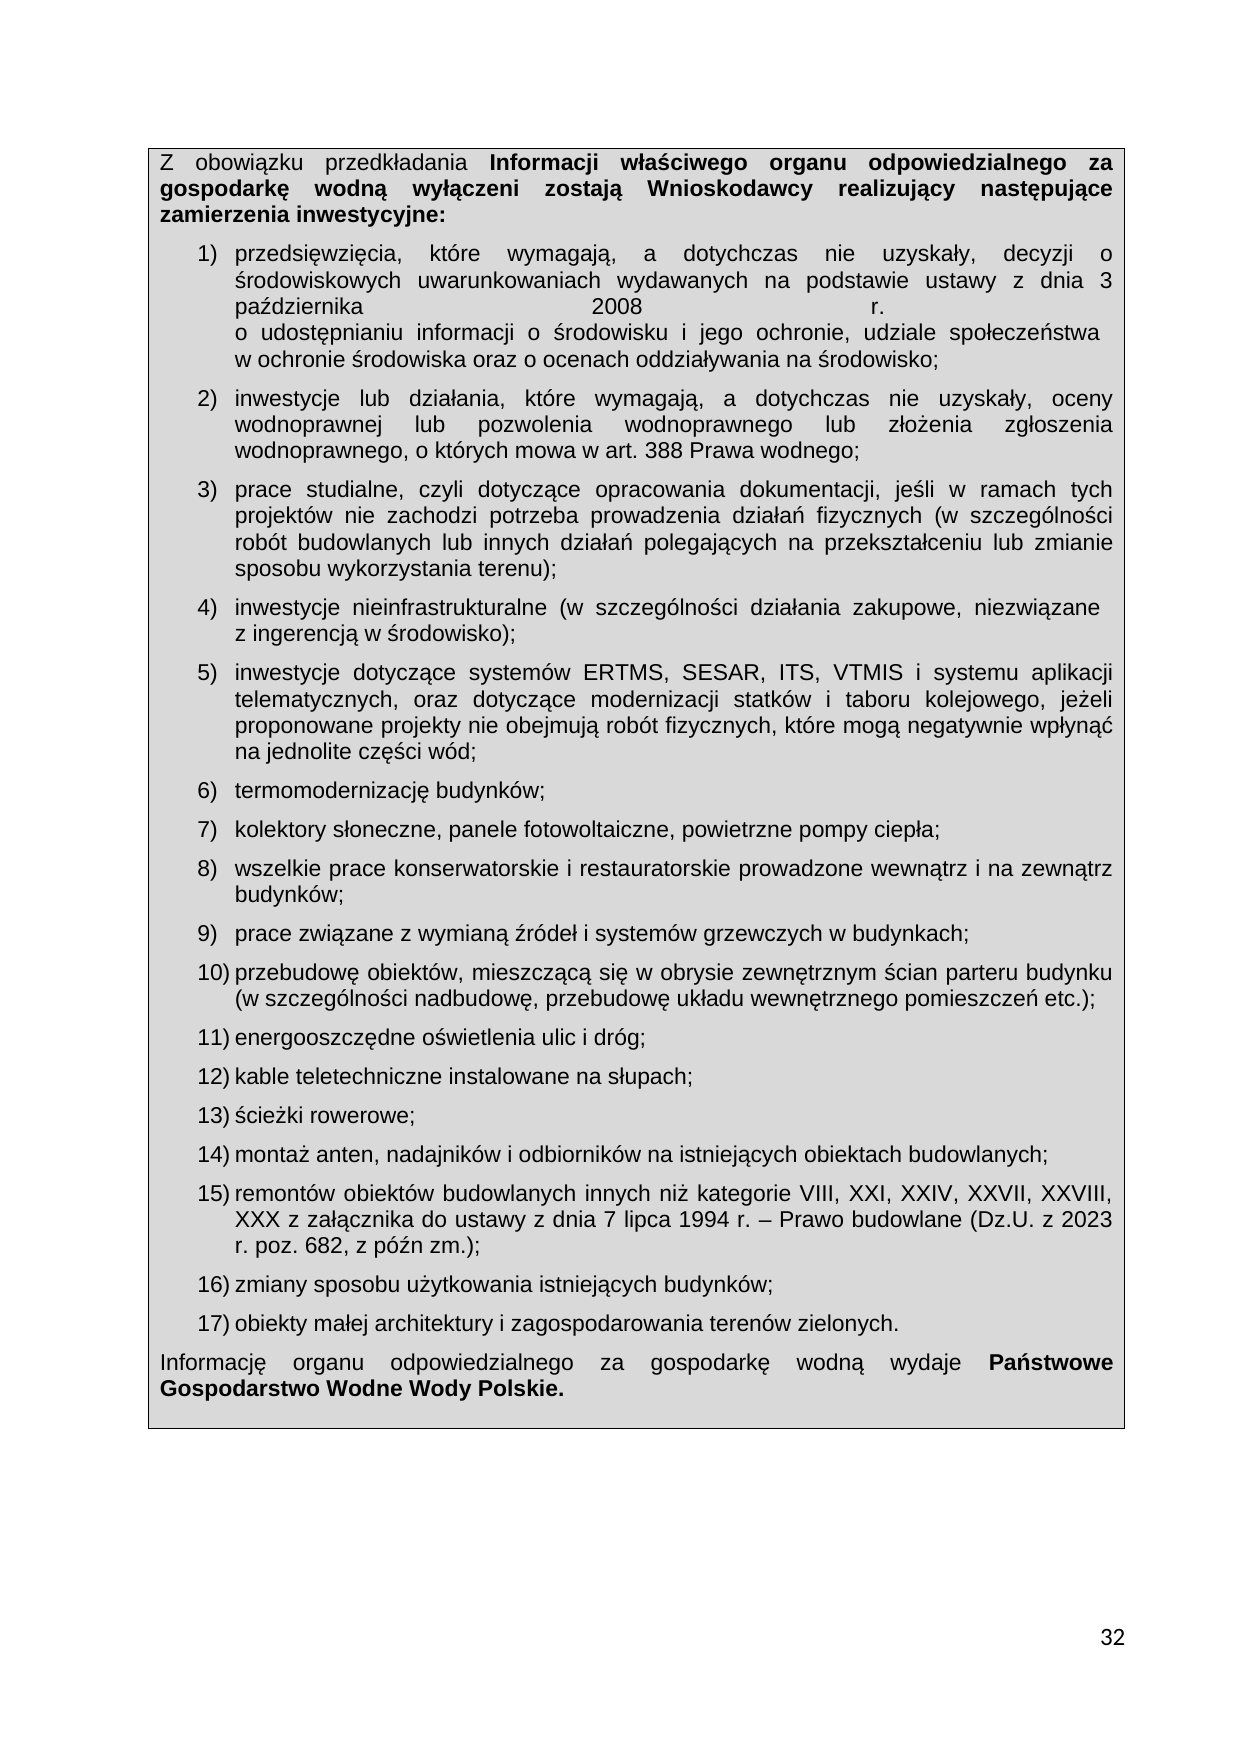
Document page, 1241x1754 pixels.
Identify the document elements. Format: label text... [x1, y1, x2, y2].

table_header Z obowiązku przedkładania Informacji właściwego organu odpowiedzialnego za gospodarkę wodną wyłączeni zostają Wnioskodawcy realizujący następujące zamierzenia inwestycyjne: przedsięwzięcia, które wymagają, a dotychczas nie uzyskały, decyzji o środowiskowych uwarunkowaniach wydawanych na podstawie ustawy z dnia 3 października 2008 r. o udostępnianiu informacji o środowisku i jego ochronie, udziale społeczeństwa w ochronie środowiska oraz o ocenach oddziaływania na środowisko; inwestycje lub działania, które wymagają, a dotychczas nie uzyskały, oceny wodnoprawnej lub pozwolenia wodnoprawnego lub złożenia zgłoszenia wodnoprawnego, o których mowa w art. 388 Prawa wodnego; prace studialne, czyli dotyczące opracowania dokumentacji, jeśli w ramach tych projektów nie zachodzi potrzeba prowadzenia działań fizycznych (w szczególności robót budowlanych lub innych działań polegających na przekształceniu lub zmianie sposobu wykorzystania terenu); inwestycje nieinfrastrukturalne (w szczególności działania zakupowe, niezwiązane z ingerencją w środowisko); inwestycje dotyczące systemów ERTMS, SESAR, ITS, VTMIS i systemu aplikacji telematycznych, oraz dotyczące modernizacji statków i taboru kolejowego, jeżeli proponowane projekty nie obejmują robót fizycznych, które mogą negatywnie wpłynąć na jednolite części wód; termomodernizację budynków; kolektory słoneczne, panele fotowoltaiczne, powietrzne pompy ciepła; wszelkie prace konserwatorskie i restauratorskie prowadzone wewnątrz i na zewnątrz budynków; prace związane z wymianą źródeł i systemów grzewczych w budynkach; przebudowę obiektów, mieszczącą się w obrysie zewnętrznym ścian parteru budynku (w szczególności nadbudowę, przebudowę układu wewnętrznego pomieszczeń etc.); energooszczędne oświetlenia ulic i dróg; kable teletechniczne instalowane na słupach; ścieżki rowerowe; montaż anten, nadajników i odbiorników na istniejących obiektach budowlanych; remontów obiektów budowlanych innych niż kategorie VIII, XXI, XXIV, XXVII, XXVIII, XXX z załącznika do ustawy z dnia 7 lipca 1994 r. – Prawo budowlane (Dz.U. z 2023 r. poz. 682, z późn zm.); zmiany sposobu użytkowania istniejących budynków; obiekty małej architektury i zagospodarowania terenów zielonych. Informację organu odpowiedzialnego za gospodarkę wodną wydaje Państwowe Gospodarstwo Wodne Wody Polskie. [149, 149, 1124, 1428]
